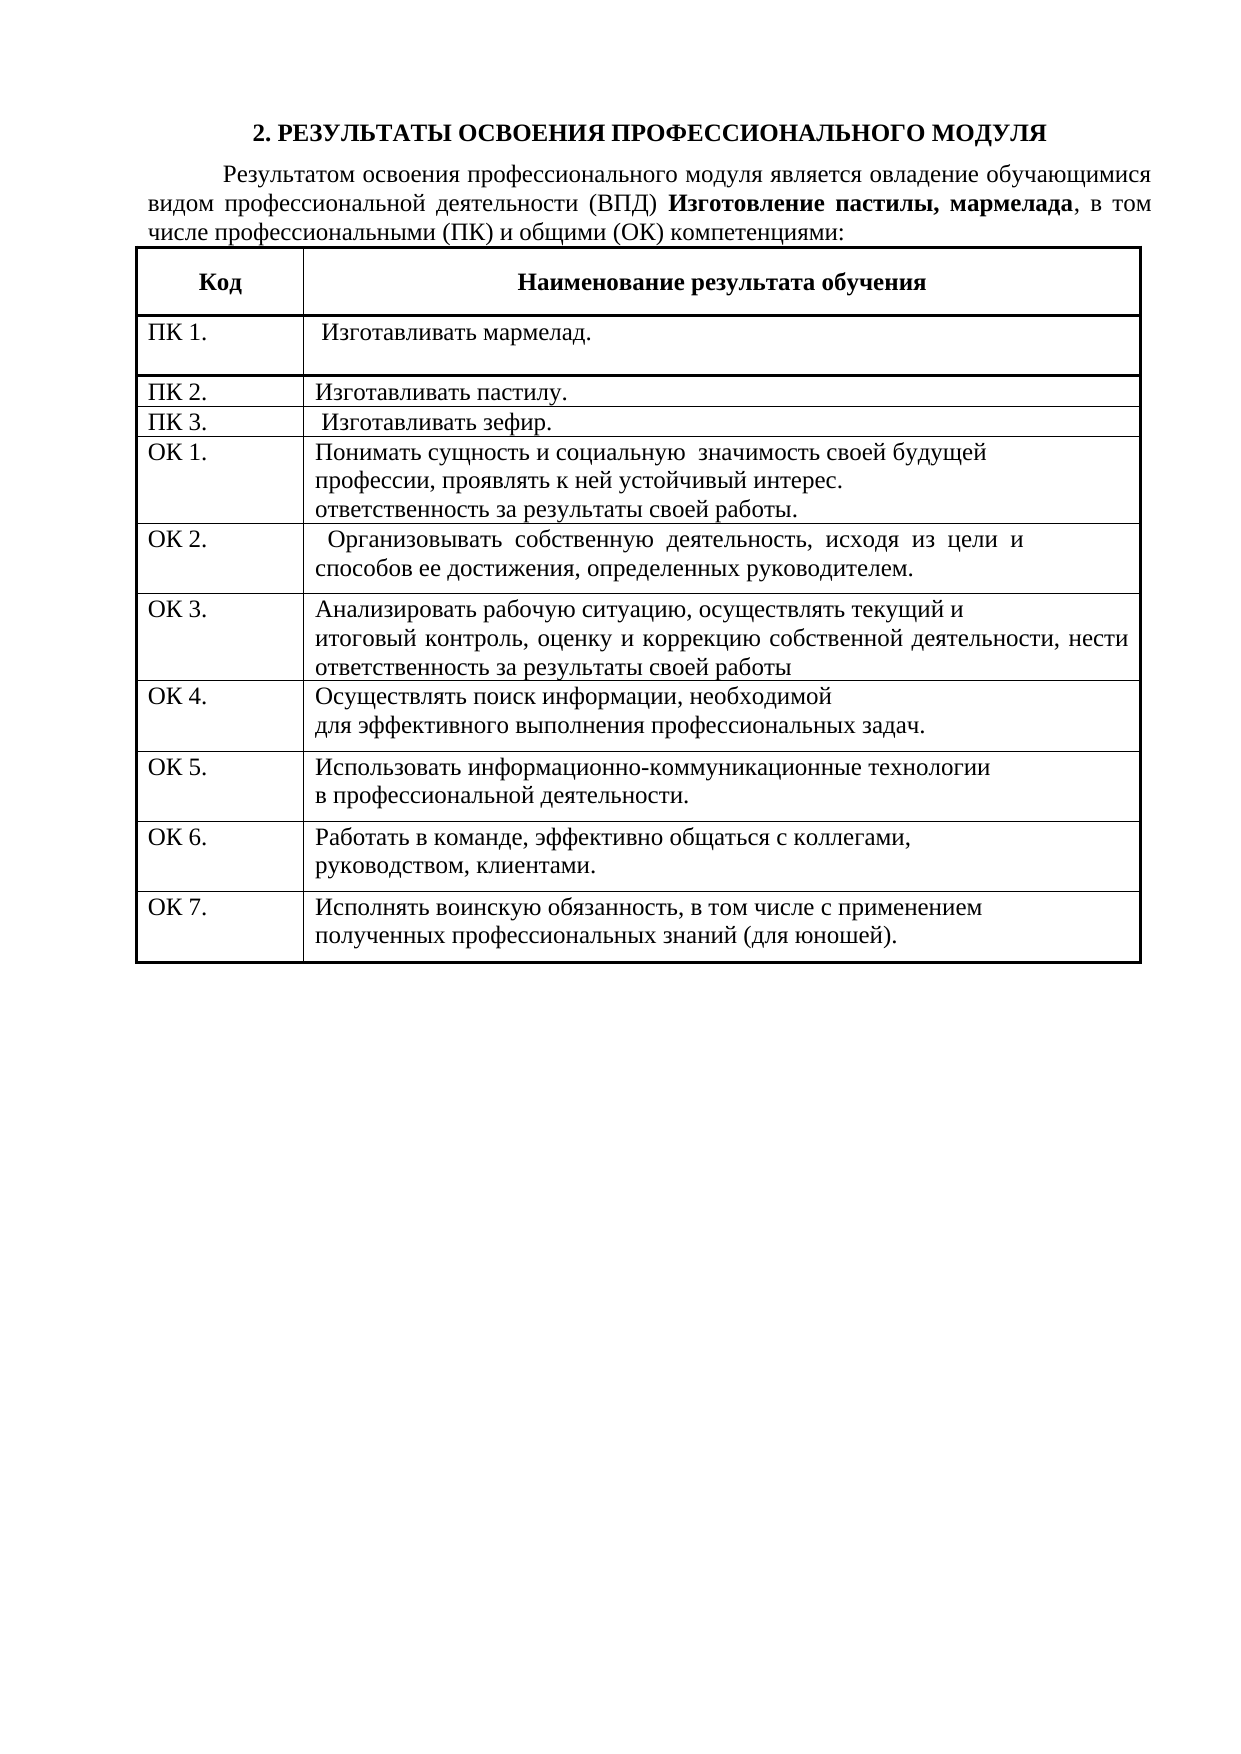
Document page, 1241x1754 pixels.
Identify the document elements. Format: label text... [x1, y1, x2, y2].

table_cell ПК 1. [138, 317, 303, 374]
table_cell Анализировать рабочую ситуацию, осуществлять текущий и итоговый контроль, оценку и коррекцию собственной деятельности, нести ответственность за результаты своей работы [304, 594, 1139, 680]
text Результатом освоения профессионального модуля является овладение обучающимися видом профессиональной деятельности (ВПД) Изготовление пастилы, мармелада, в том числе профессиональными (ПК) и общими (ОК) компетенциями: [148, 159, 1152, 246]
table_cell Организовывать собственную деятельность, исходя из цели и способов ее достижения, определенных руководителем. [304, 524, 1139, 593]
table_cell ОК 7. [138, 892, 303, 961]
table_cell Использовать информационно-коммуникационные технологии в профессиональной деятельности. [304, 752, 1139, 821]
table_cell Осуществлять поиск информации, необходимой для эффективного выполнения профессиональных задач. [304, 681, 1139, 751]
table_cell Работать в команде, эффективно общаться с коллегами, руководством, клиентами. [304, 822, 1139, 891]
table_cell ОК 5. [138, 752, 303, 821]
table_cell ОК 3. [138, 594, 303, 680]
table_cell ПК 2. [138, 377, 303, 406]
table_cell Изготавливать зефир. [304, 407, 1139, 436]
table_cell Понимать сущность и социальную значимость своей будущей профессии, проявлять к ней устойчивый интерес. ответственность за результаты своей работы. [304, 437, 1139, 523]
table_cell ОК 4. [138, 681, 303, 751]
table_cell ОК 2. [138, 524, 303, 593]
table_cell Изготавливать мармелад. [304, 317, 1139, 374]
table_cell ОК 6. [138, 822, 303, 891]
subtitle 2. результаты освоения ПРОФЕССИОНАЛЬНОГО МОДУЛЯ [148, 118, 1152, 147]
table_cell ОК 1. [138, 437, 303, 523]
table_cell ПК 3. [138, 407, 303, 436]
table_cell Изготавливать пастилу. [304, 377, 1139, 406]
table_header Код [138, 249, 303, 313]
table_cell Исполнять воинскую обязанность, в том числе с применением полученных профессиональных знаний (для юношей). [304, 892, 1139, 961]
table_header Наименование результата обучения [304, 249, 1139, 313]
